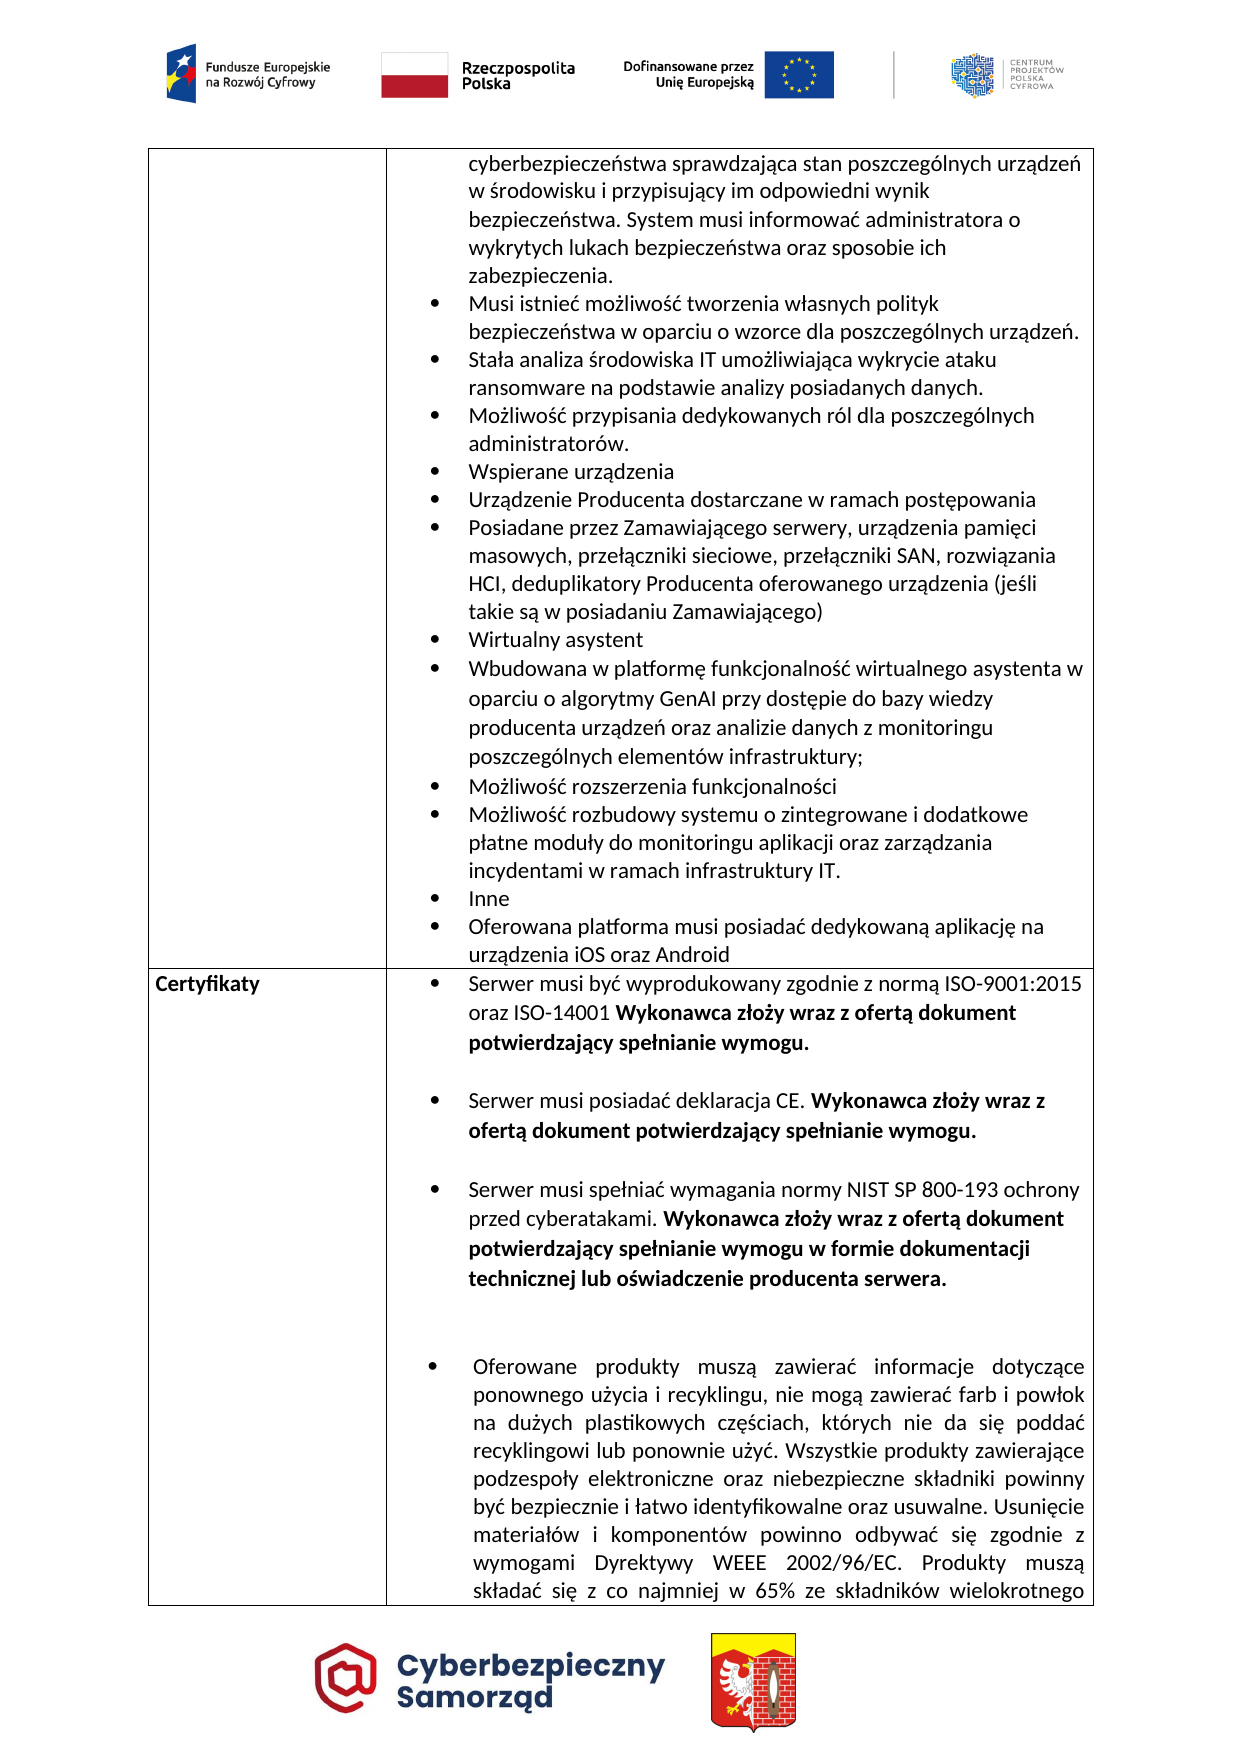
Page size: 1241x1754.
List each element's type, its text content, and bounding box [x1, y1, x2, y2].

picture [147, 23, 1093, 123]
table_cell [149, 149, 386, 968]
picture [711, 1633, 796, 1733]
picture [311, 1640, 670, 1722]
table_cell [387, 149, 1093, 968]
table_cell Certyfikaty [149, 969, 386, 1604]
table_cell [387, 969, 1093, 1604]
